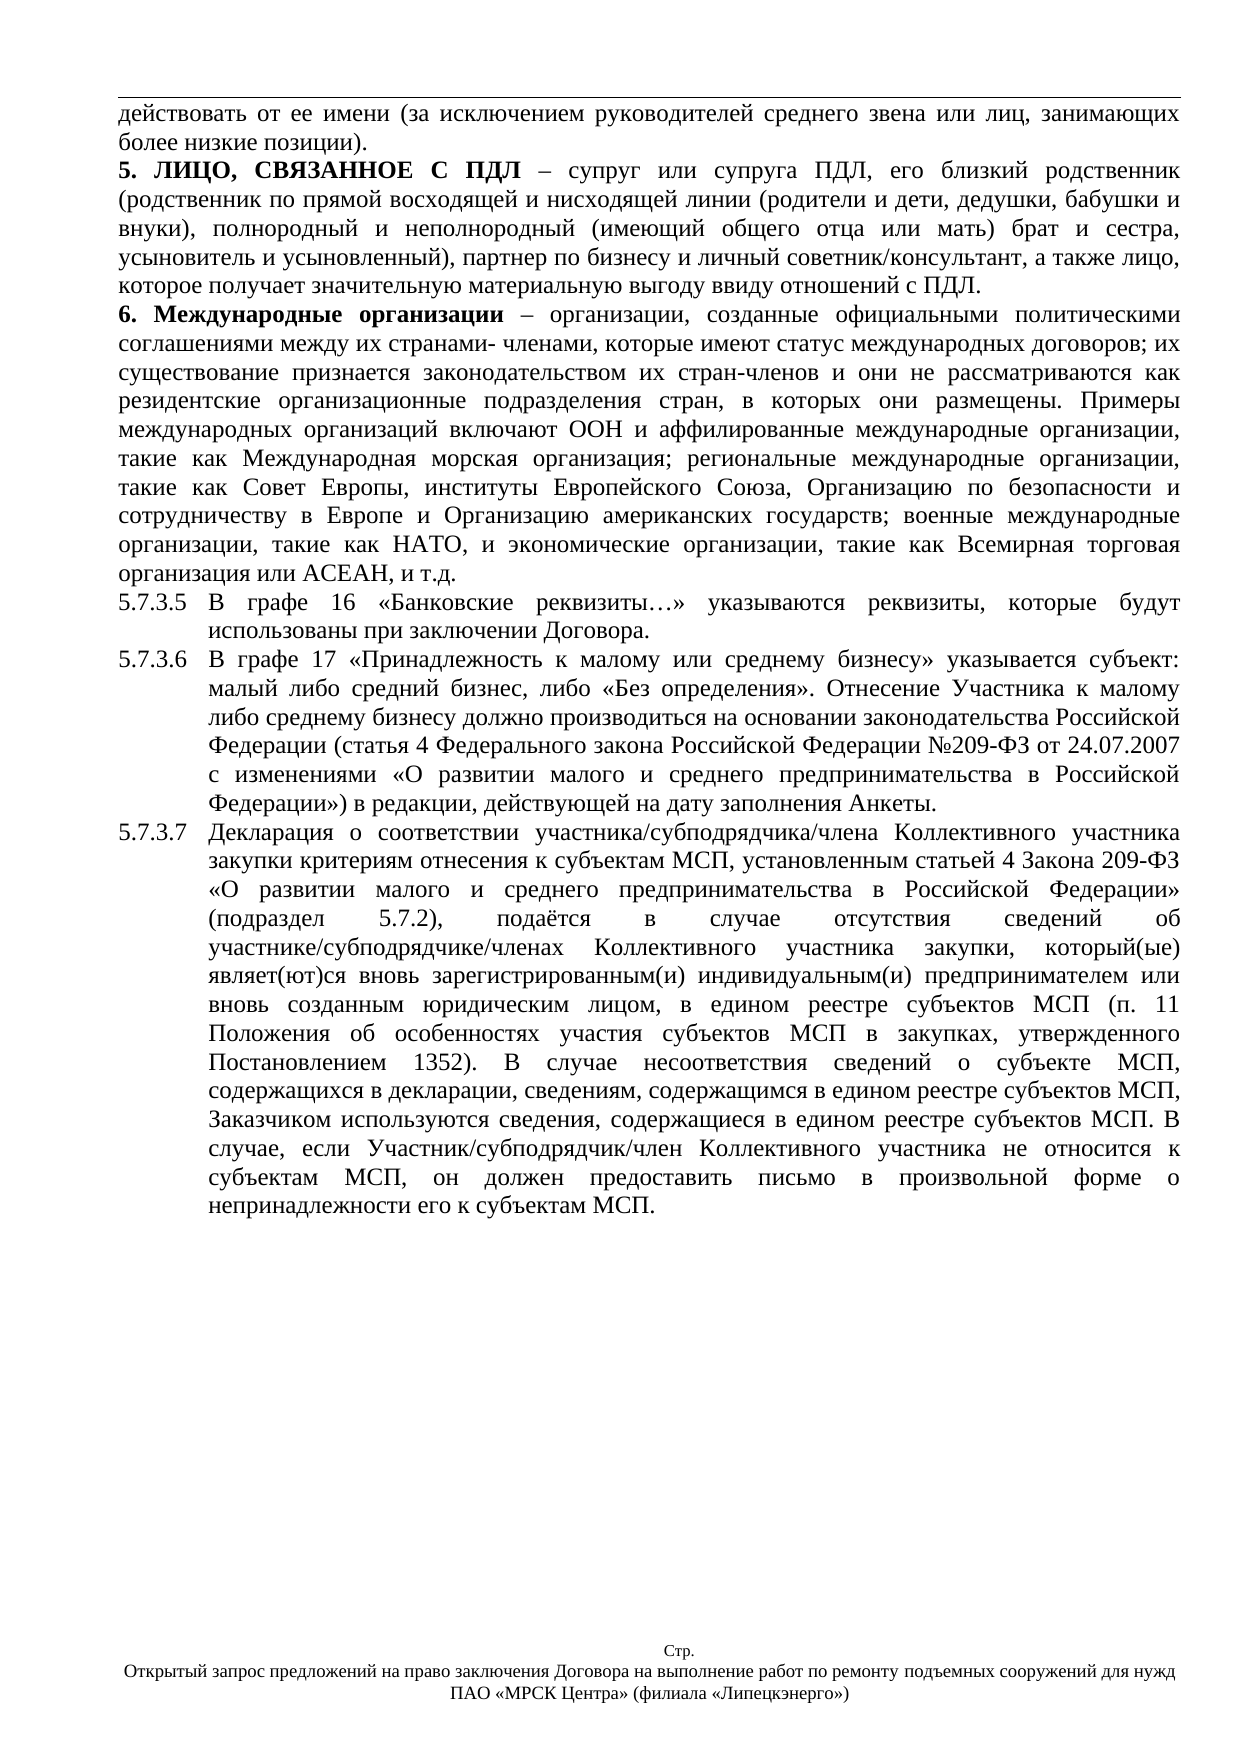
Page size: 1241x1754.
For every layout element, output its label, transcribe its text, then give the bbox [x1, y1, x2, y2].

list Декларация о соответствии участника/субподрядчика/члена Коллективного участника закупки критериям отнесения к субъектам МСП, установленным статьей 4 Закона 209-ФЗ «О развитии малого и среднего предпринимательства в Российской Федерации» (подраздел 5.7.2), подаётся в случае отсутствия сведений об участнике/субподрядчике/членах Коллективного участника закупки, который(ые) являет(ют)ся вновь зарегистрированным(и) индивидуальным(и) предпринимателем или вновь созданным юридическим лицом, в едином реестре субъектов МСП (п. 11 Положения об особенностях участия субъектов МСП в закупках, утвержденного Постановлением 1352). В случае несоответствия сведений о субъекте МСП, содержащихся в декларации, сведениям, содержащимся в едином реестре субъектов МСП, Заказчиком используются сведения, содержащиеся в едином реестре субъектов МСП. В случае, если Участник/субподрядчик/член Коллективного участника не относится к субъектам МСП, он должен предоставить письмо в произвольной форме о непринадлежности его к субъектам МСП. [118, 817, 1181, 1219]
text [118, 98, 1181, 156]
text 5. ЛИЦО, СВЯЗАННОЕ С ПДЛ – супруг или супруга ПДЛ, его близкий родственник (родственник по прямой восходящей и нисходящей линии (родители и дети, дедушки, бабушки и внуки), полнородный и неполнородный (имеющий общего отца или мать) брат и сестра, усыновитель и усыновленный), партнер по бизнесу и личный советник/консультант, а также лицо, которое получает значительную материальную выгоду ввиду отношений с ПДЛ. [118, 156, 1181, 299]
list В графе 17 «Принадлежность к малому или среднему бизнесу» указывается субъект: малый либо средний бизнес, либо «Без определения». Отнесение Участника к малому либо среднему бизнесу должно производиться на основании законодательства Российской Федерации (статья 4 Федерального закона Российской Федерации №209-ФЗ от 24.07.2007 с изменениями «О развитии малого и среднего предпринимательства в Российской Федерации») в редакции, действующей на дату заполнения Анкеты. [118, 644, 1181, 817]
list В графе 16 «Банковские реквизиты…» указываются реквизиты, которые будут использованы при заключении Договора. [118, 587, 1181, 644]
list 6. Международные организации – организации, созданные официальными политическими соглашениями между их странами- членами, которые имеют статус международных договоров; их существование признается законодательством их стран-членов и они не рассматриваются как резидентские организационные подразделения стран, в которых они размещены. Примеры международных организаций включают ООН и аффилированные международные организации, такие как Международная морская организация; региональные международные организации, такие как Совет Европы, институты Европейского Союза, Организацию по безопасности и сотрудничеству в Европе и Организацию американских государств; военные международные организации, такие как НАТО, и экономические организации, такие как Всемирная торговая организация или АСЕАН, и т.д. [118, 299, 1181, 587]
